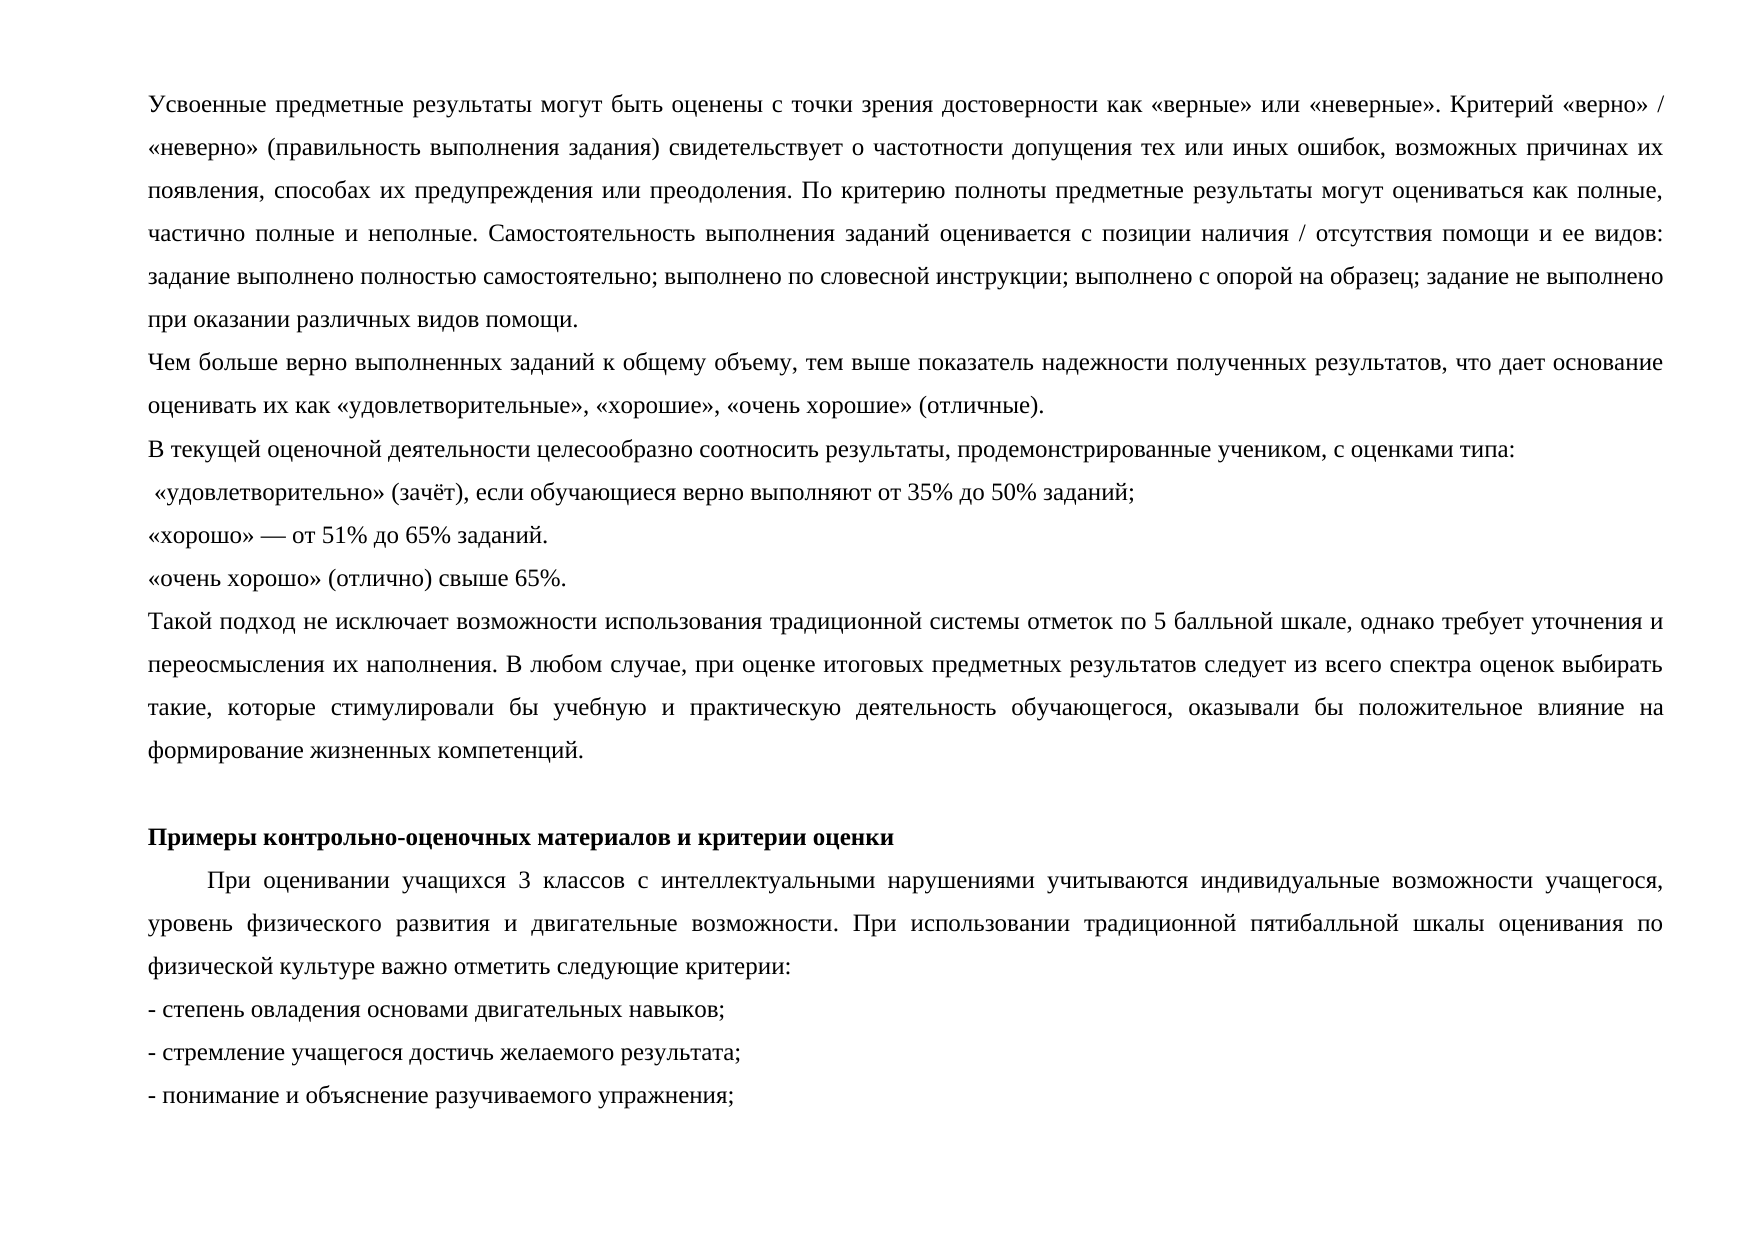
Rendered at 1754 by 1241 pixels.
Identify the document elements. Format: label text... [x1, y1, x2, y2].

text «хорошо» ― от 51% до 65% заданий. [148, 520, 1665, 549]
text - понимание и объяснение разучиваемого упражнения; [148, 1081, 1665, 1109]
text - степень овладения основами двигательных навыков; [148, 994, 1665, 1023]
text Усвоенные предметные результаты могут быть оценены с точки зрения достоверности как «верные» или «неверные». Критерий «верно» / «неверно» (правильность выполнения задания) свидетельствует о частотности допущения тех или иных ошибок, возможных причинах их появления, способах их предупреждения или преодоления. По критерию полноты предметные результаты могут оцениваться как полные, частично полные и неполные. Самостоятельность выполнения заданий оценивается с позиции наличия / отсутствия помощи и ее видов: задание выполнено полностью самостоятельно; выполнено по словесной инструкции; выполнено с опорой на образец; задание не выполнено при оказании различных видов помощи. [148, 89, 1665, 333]
text При оценивании учащихся 3 классов с интеллектуальными нарушениями учитываются индивидуальные возможности учащегося, уровень физического развития и двигательные возможности. При использовании традиционной пятибалльной шкалы оценивания по физической культуре важно отметить следующие критерии: [148, 865, 1665, 980]
text В текущей оценочной деятельности целесообразно соотносить результаты, продемонстрированные учеником, с оценками типа: [148, 434, 1665, 462]
text Чем больше верно выполненных заданий к общему объему, тем выше показатель надежности полученных результатов, что дает основание оценивать их как «удовлетворительные», «хорошие», «очень хорошие» (отличные). [148, 347, 1665, 419]
text - стремление учащегося достичь желаемого результата; [148, 1037, 1665, 1066]
text Примеры контрольно-оценочных материалов и критерии оценки [148, 822, 1665, 851]
text Такой подход не исключает возможности использования традиционной системы отметок по 5 балльной шкале, однако требует уточнения и переосмысления их наполнения. В любом случае, при оценке итоговых предметных результатов следует из всего спектра оценок выбирать такие, которые стимулировали бы учебную и практическую деятельность обучающегося, оказывали бы положительное влияние на формирование жизненных компетенций. [148, 606, 1665, 764]
text «удовлетворительно» (зачёт), если обучающиеся верно выполняют от 35% до 50% заданий; [148, 477, 1665, 506]
text «очень хорошо» (отлично) свыше 65%. [148, 563, 1665, 592]
